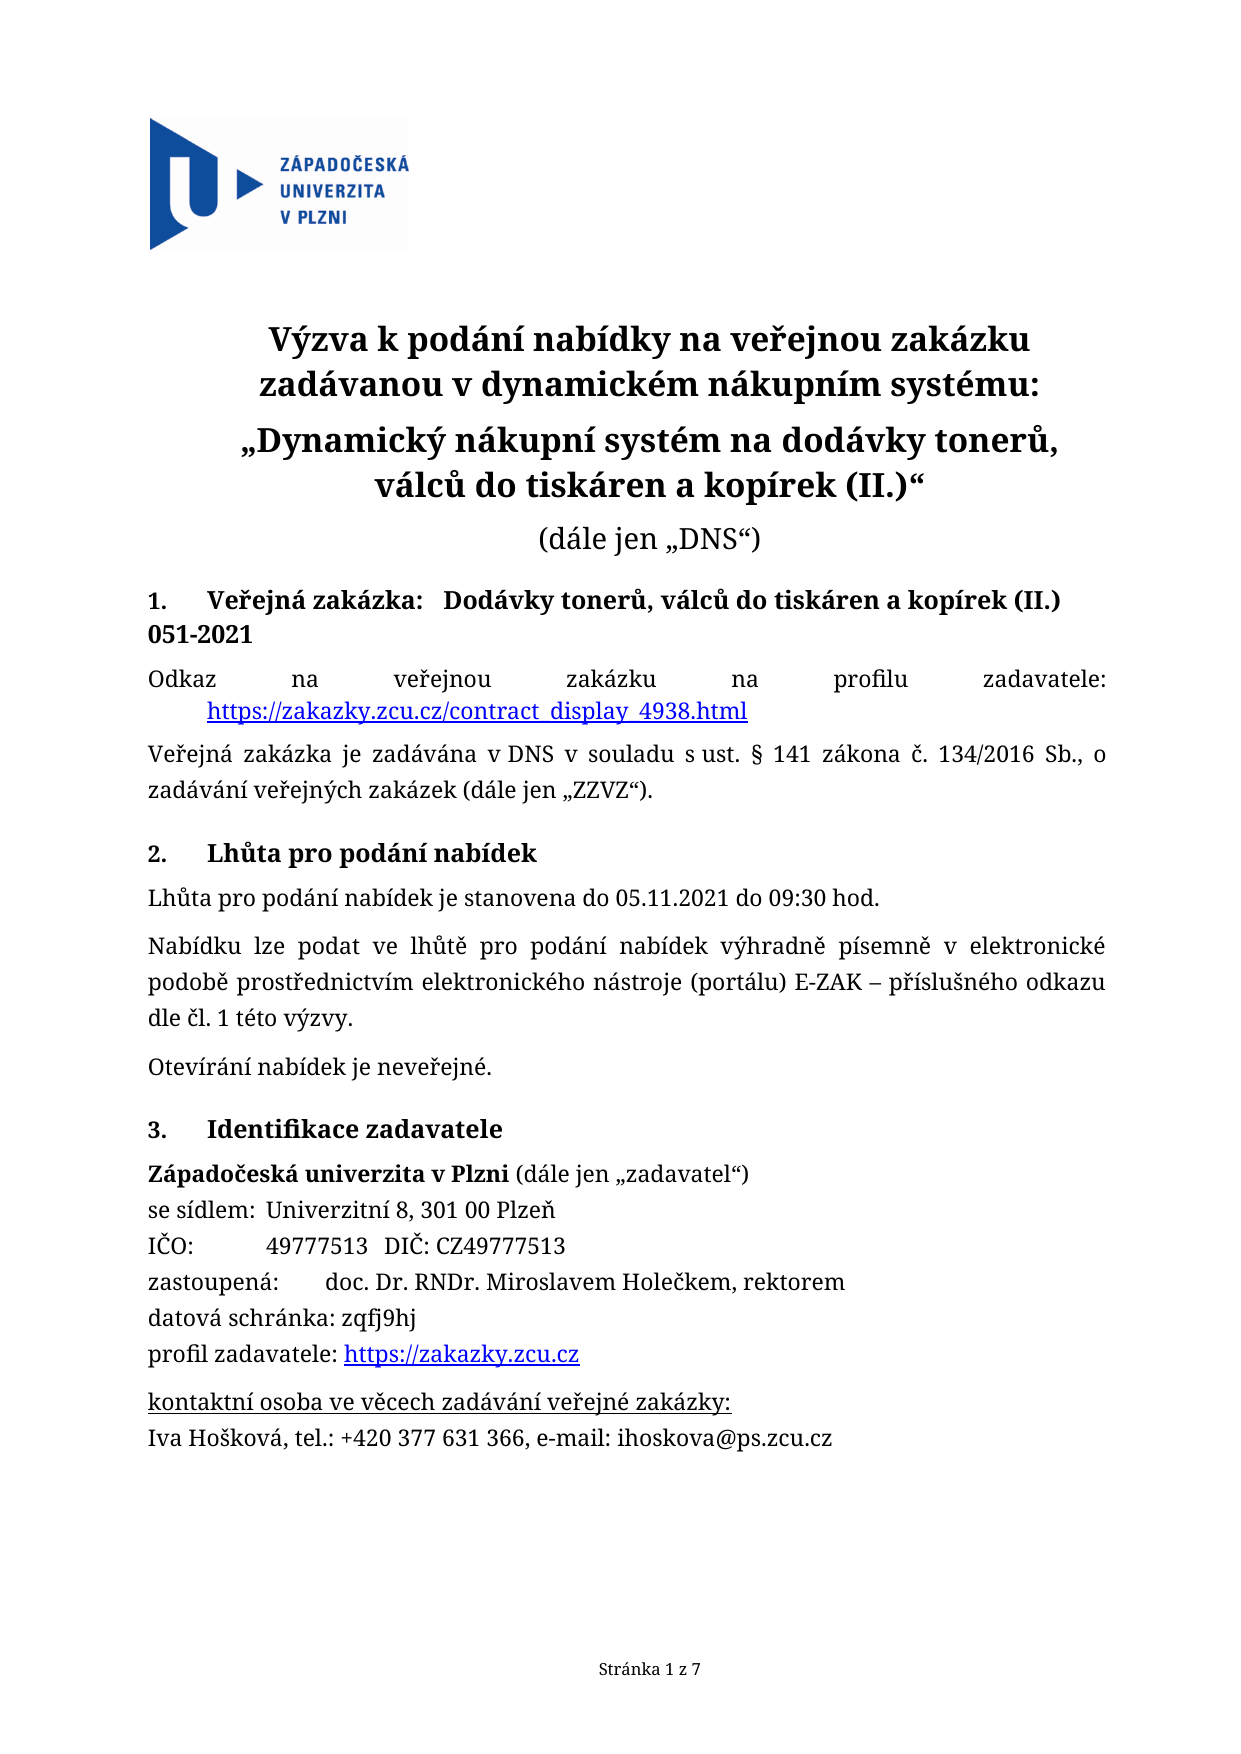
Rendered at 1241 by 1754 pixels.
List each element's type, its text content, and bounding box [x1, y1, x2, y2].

text „Dynamický nákupní systém na dodávky tonerů, válců do tiskáren a kopírek (II.)“ [192, 417, 1107, 508]
text Výzva k podání nabídky na veřejnou zakázku zadávanou v dynamickém nákupním systému: [192, 316, 1107, 406]
text Nabídku lze podat ve lhůtě pro podání nabídek výhradně písemně v elektronické podobě prostřednictvím elektronického nástroje (portálu) E-ZAK – příslušného odkazu dle čl. 1 této výzvy. [148, 930, 1107, 1033]
text datová schránka: zqfj9hj [148, 1302, 1107, 1333]
text Lhůta pro podání nabídek je stanovena do 05.11.2021 do 09:30 hod. [148, 882, 1107, 913]
text IČO: 49777513 DIČ: CZ49777513 [148, 1230, 1107, 1261]
subtitle Veřejná zakázka: Dodávky tonerů, válců do tiskáren a kopírek (II.) 051-2021 [148, 583, 1107, 651]
text kontaktní osoba ve věcech zadávání veřejné zakázky: [148, 1386, 1107, 1417]
text se sídlem: Univerzitní 8, 301 00 Plzeň [148, 1194, 1107, 1225]
text Iva Hošková, tel.: +420 377 631 366, e-mail: ihoskova@ps.zcu.cz [148, 1422, 1107, 1453]
picture [150, 118, 409, 250]
text Veřejná zakázka je zadávána v DNS v souladu s ust. § 141 zákona č. 134/2016 Sb., o zadávání veřejných zakázek (dále jen „ZZVZ“). [148, 738, 1107, 806]
text (dále jen „DNS“) [192, 518, 1107, 558]
subtitle Lhůta pro podání nabídek [148, 835, 1107, 869]
text Otevírání nabídek je neveřejné. [148, 1051, 1107, 1082]
text profil zadavatele: https://zakazky.zcu.cz [148, 1338, 1107, 1369]
text zastoupená: doc. Dr. RNDr. Miroslavem Holečkem, rektorem [148, 1266, 1107, 1297]
text Západočeská univerzita v Plzni (dále jen „zadavatel“) [148, 1158, 1107, 1189]
subtitle Identifikace zadavatele [148, 1112, 1107, 1146]
text Odkaz na veřejnou zakázku na profilu zadavatele: https://zakazky.zcu.cz/contract_display_4938.html [148, 663, 1107, 726]
